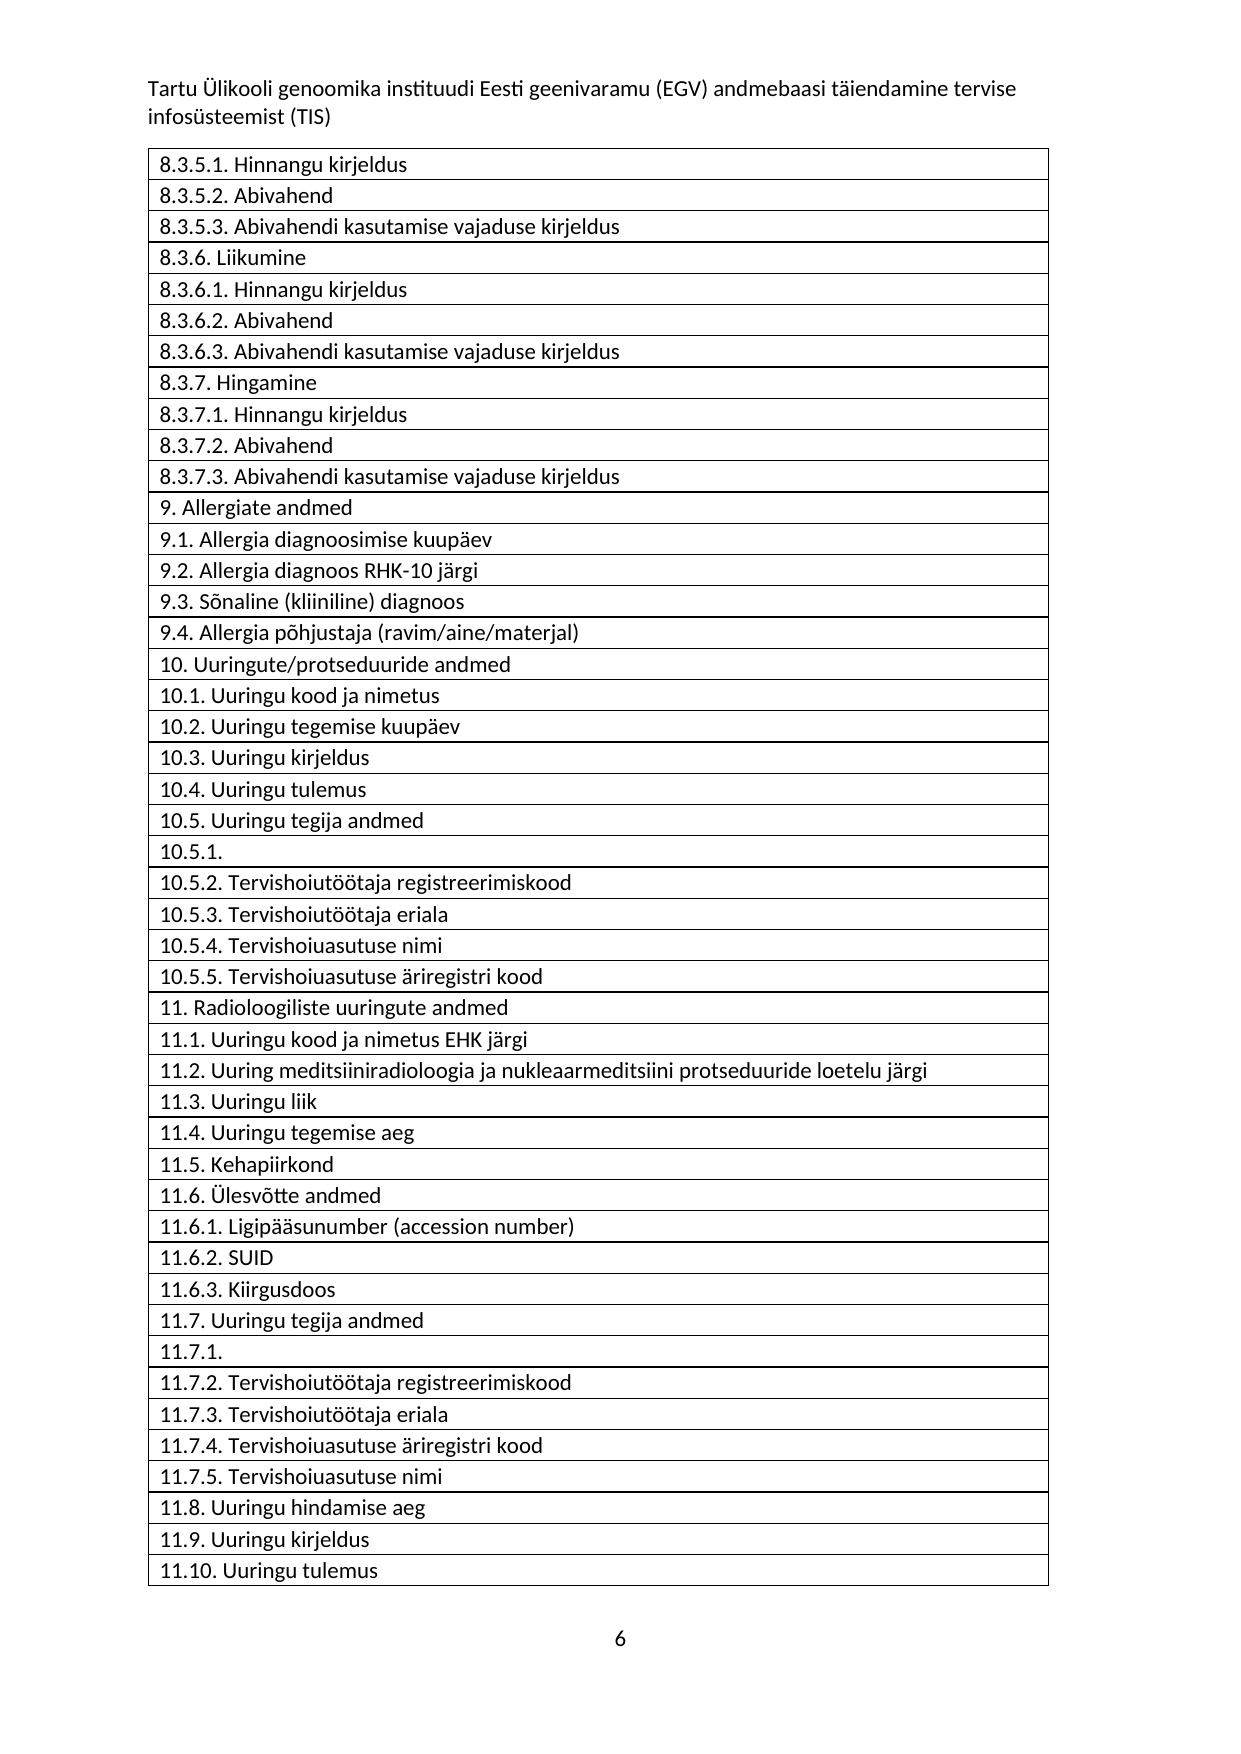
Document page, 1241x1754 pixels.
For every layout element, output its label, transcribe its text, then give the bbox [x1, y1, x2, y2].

table_cell 11.7.3. Tervishoiutöötaja eriala [149, 1399, 1048, 1429]
table_cell 11.7.5. Tervishoiuasutuse nimi [149, 1461, 1048, 1491]
table_cell 8.3.6.1. Hinnangu kirjeldus [149, 274, 1048, 304]
table_cell 11. Radioloogiliste uuringute andmed [149, 993, 1048, 1023]
table_cell 9.3. Sõnaline (kliiniline) diagnoos [149, 586, 1048, 616]
table_cell 10.5.3. Tervishoiutöötaja eriala [149, 899, 1048, 929]
table_cell 10.2. Uuringu tegemise kuupäev [149, 711, 1048, 741]
table_cell 8.3.5.2. Abivahend [149, 180, 1048, 210]
table_cell 11.8. Uuringu hindamise aeg [149, 1493, 1048, 1523]
table_cell 9.4. Allergia põhjustaja (ravim/aine/materjal) [149, 618, 1048, 648]
table_cell 11.7.2. Tervishoiutöötaja registreerimiskood [149, 1368, 1048, 1398]
table_cell 10.5.5. Tervishoiuasutuse äriregistri kood [149, 961, 1048, 991]
table_cell 11.5. Kehapiirkond [149, 1149, 1048, 1179]
table_cell 11.4. Uuringu tegemise aeg [149, 1118, 1048, 1148]
table_cell 11.7. Uuringu tegija andmed [149, 1305, 1048, 1335]
table_cell 11.1. Uuringu kood ja nimetus EHK järgi [149, 1024, 1048, 1054]
table_cell 10. Uuringute/protseduuride andmed [149, 649, 1048, 679]
table_cell 9. Allergiate andmed [149, 493, 1048, 523]
table_cell 8.3.7.1. Hinnangu kirjeldus [149, 399, 1048, 429]
table_cell 11.2. Uuring meditsiiniradioloogia ja nukleaarmeditsiini protseduuride loetelu järgi [149, 1055, 1048, 1085]
table_cell 10.1. Uuringu kood ja nimetus [149, 680, 1048, 710]
table_cell 8.3.7. Hingamine [149, 368, 1048, 398]
table_cell 10.5.4. Tervishoiuasutuse nimi [149, 930, 1048, 960]
table_cell 9.2. Allergia diagnoos RHK-10 järgi [149, 555, 1048, 585]
table_cell 10.3. Uuringu kirjeldus [149, 743, 1048, 773]
table_cell 11.6.3. Kiirgusdoos [149, 1274, 1048, 1304]
table_cell 10.4. Uuringu tulemus [149, 774, 1048, 804]
table_cell 11.6.2. SUID [149, 1243, 1048, 1273]
table_cell 9.1. Allergia diagnoosimise kuupäev [149, 524, 1048, 554]
table_cell 10.5.2. Tervishoiutöötaja registreerimiskood [149, 868, 1048, 898]
table_cell 10.5. Uuringu tegija andmed [149, 805, 1048, 835]
table_cell 8.3.6. Liikumine [149, 243, 1048, 273]
table_cell 8.3.7.2. Abivahend [149, 430, 1048, 460]
table_cell 11.7.1. [149, 1336, 1048, 1366]
table_cell 11.6.1. Ligipääsunumber (accession number) [149, 1211, 1048, 1241]
table_cell 8.3.7.3. Abivahendi kasutamise vajaduse kirjeldus [149, 461, 1048, 491]
table_cell 10.5.1. [149, 836, 1048, 866]
table_cell 8.3.6.3. Abivahendi kasutamise vajaduse kirjeldus [149, 336, 1048, 366]
table_cell 11.7.4. Tervishoiuasutuse äriregistri kood [149, 1430, 1048, 1460]
table_cell 11.3. Uuringu liik [149, 1086, 1048, 1116]
table_cell 11.10. Uuringu tulemus [149, 1555, 1048, 1585]
table_cell 8.3.5.1. Hinnangu kirjeldus [149, 149, 1048, 179]
table_cell 11.6. Ülesvõtte andmed [149, 1180, 1048, 1210]
table_cell 11.9. Uuringu kirjeldus [149, 1524, 1048, 1554]
table_cell 8.3.5.3. Abivahendi kasutamise vajaduse kirjeldus [149, 211, 1048, 241]
table_cell 8.3.6.2. Abivahend [149, 305, 1048, 335]
